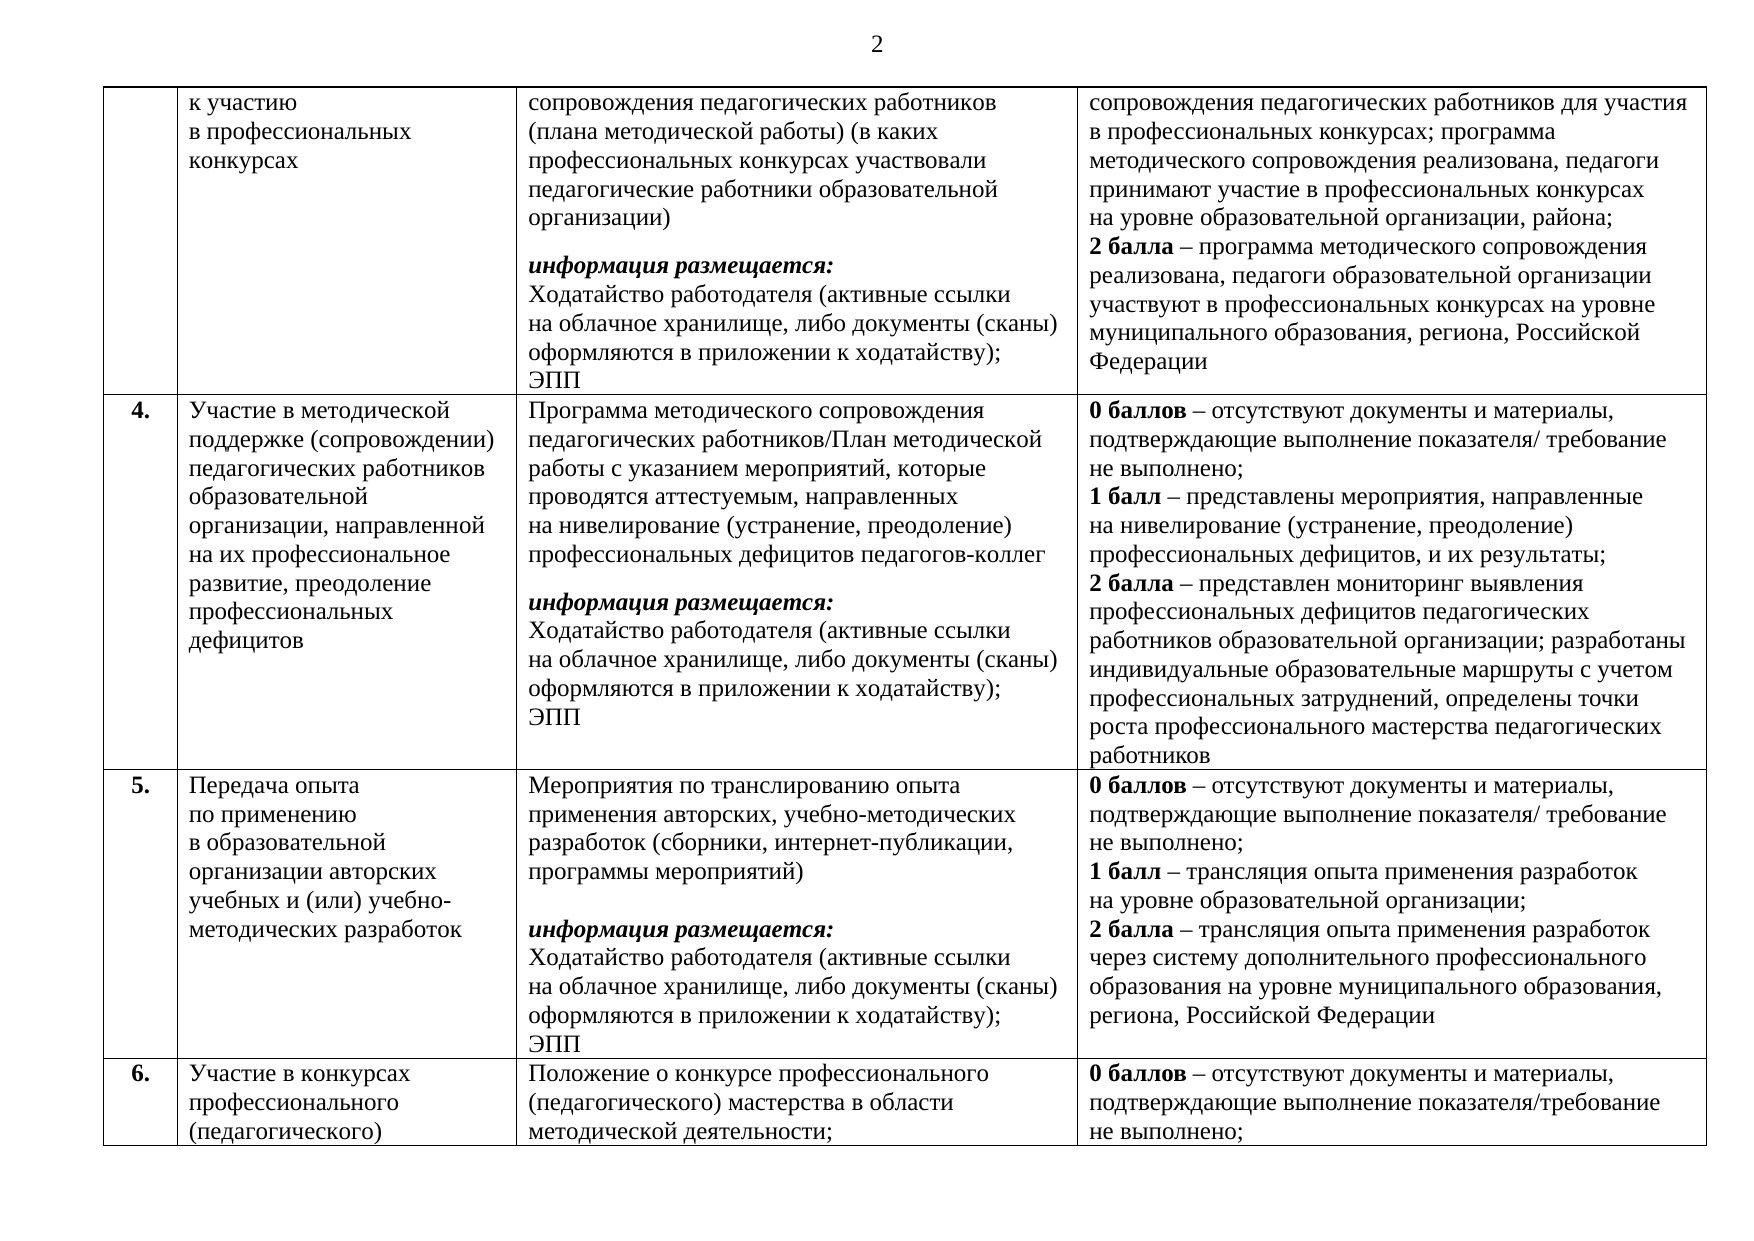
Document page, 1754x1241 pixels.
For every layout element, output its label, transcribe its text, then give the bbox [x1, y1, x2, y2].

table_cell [178, 88, 516, 394]
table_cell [178, 1059, 516, 1145]
table_cell 0 баллов – отсутствуют документы и материалы, подтверждающие выполнение показателя/ требование не выполнено; 1 балл – трансляция опыта применения разработок на уровне образовательной организации; 2 балла – трансляция опыта применения разработок через систему дополнительного профессионального образования на уровне муниципального образования, региона, Российской Федерации [1078, 770, 1706, 1057]
table_cell 5. [104, 770, 177, 1057]
table_cell Программа методического сопровождения педагогических работников/План методической работы с указанием мероприятий, которые проводятся аттестуемым, направленных на нивелирование (устранение, преодоление) профессиональных дефицитов педагогов-коллег информация размещается: Ходатайство работодателя (активные ссылки на облачное хранилище, либо документы (сканы) оформляются в приложении к ходатайству); ЭПП [517, 395, 1077, 769]
table_cell Передача опыта по применению в образовательной организации авторских учебных и (или) учебно-методических разработок [178, 770, 516, 1057]
table_cell 4. [104, 395, 177, 769]
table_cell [1078, 88, 1706, 394]
table_cell 3. [104, 88, 177, 394]
table_cell Мероприятия по транслированию опыта применения авторских, учебно-методических разработок (сборники, интернет-публикации, программы мероприятий) информация размещается: Ходатайство работодателя (активные ссылки на облачное хранилище, либо документы (сканы) оформляются в приложении к ходатайству); ЭПП [517, 770, 1077, 1057]
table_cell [1078, 1059, 1706, 1145]
table_cell 0 баллов – отсутствуют документы и материалы, подтверждающие выполнение показателя/ требование не выполнено; 1 балл – представлены мероприятия, направленные на нивелирование (устранение, преодоление) профессиональных дефицитов, и их результаты; 2 балла – представлен мониторинг выявления профессиональных дефицитов педагогических работников образовательной организации; разработаны индивидуальные образовательные маршруты с учетом профессиональных затруднений, определены точки роста профессионального мастерства педагогических работников [1078, 395, 1706, 769]
table_cell Участие в методической поддержке (сопровождении) педагогических работников образовательной организации, направленной на их профессиональное развитие, преодоление профессиональных дефицитов [178, 395, 516, 769]
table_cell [517, 88, 1077, 394]
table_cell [517, 1059, 1077, 1145]
table_cell 6. [104, 1059, 177, 1145]
